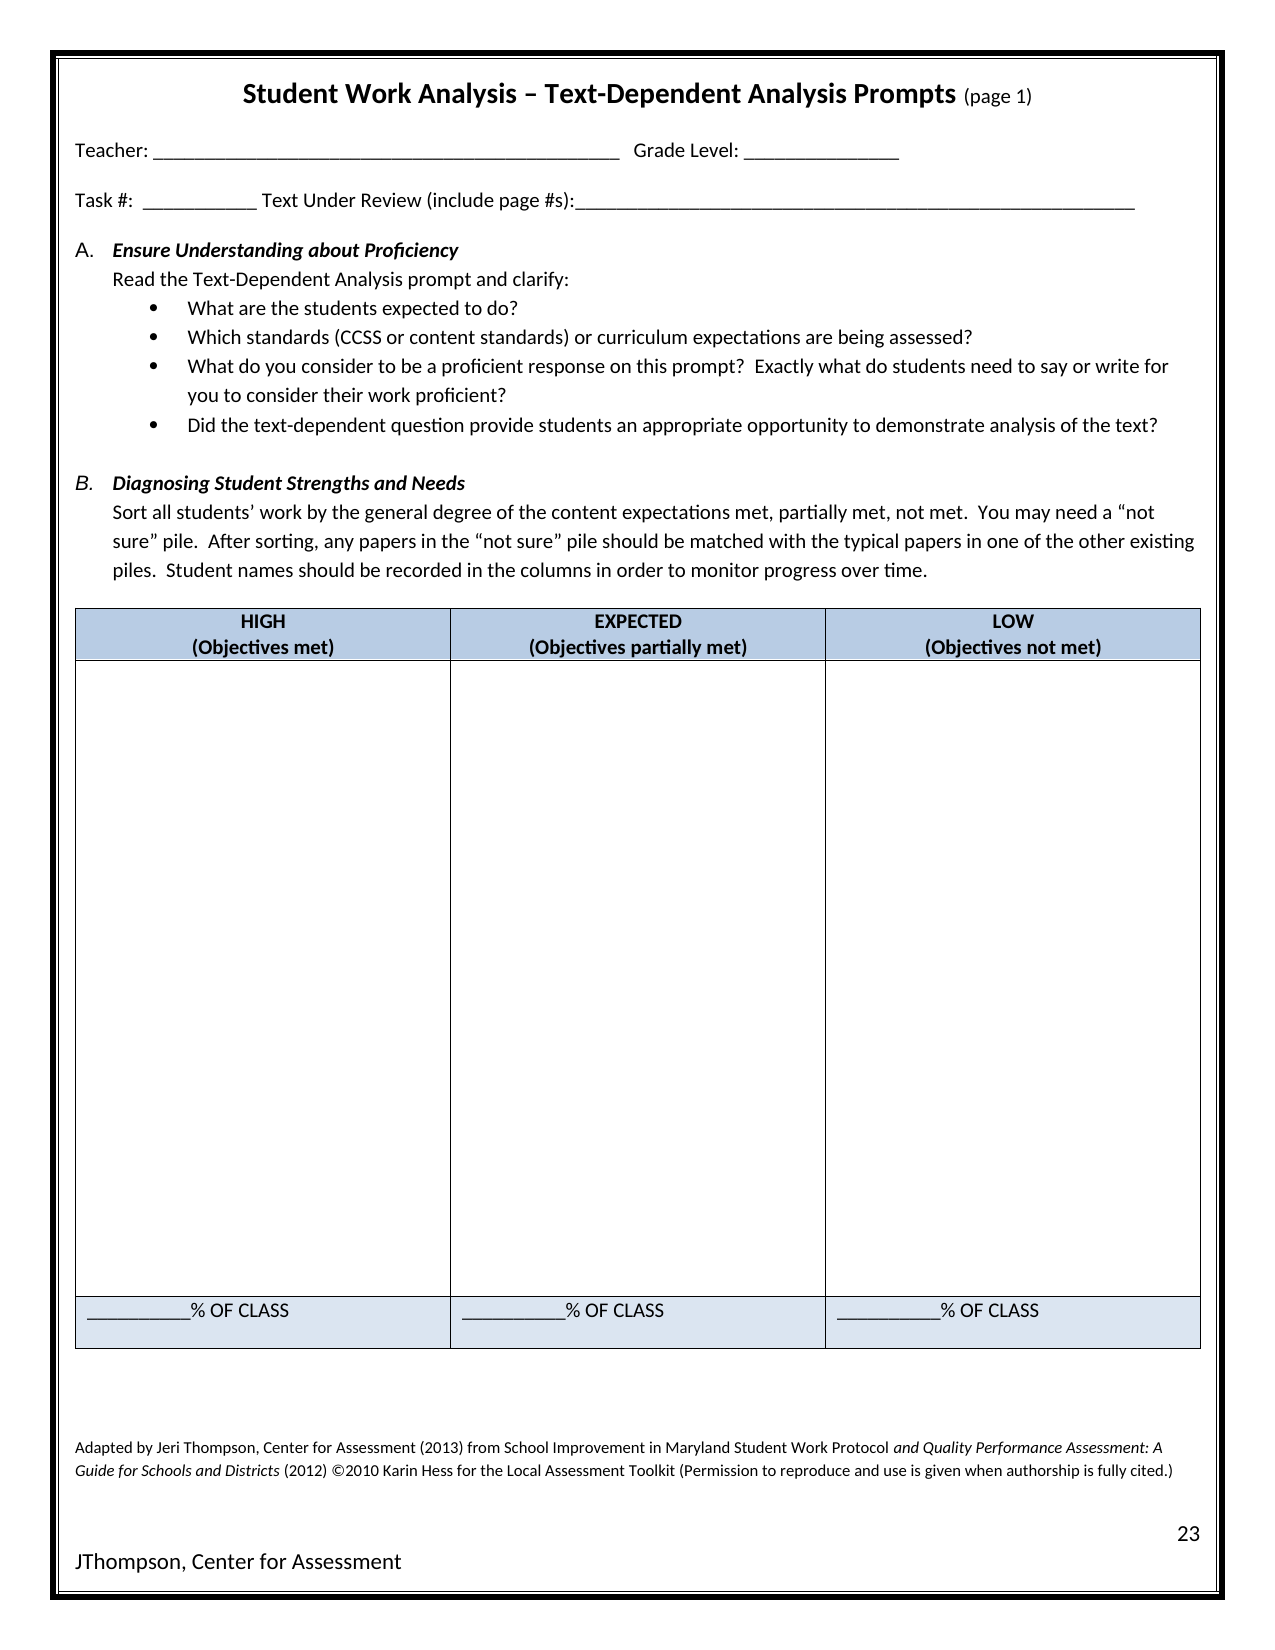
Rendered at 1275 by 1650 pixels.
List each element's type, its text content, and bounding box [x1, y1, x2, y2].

text Adapted by Jeri Thompson, Center for Assessment (2013) from School Improvement in Maryland Student Work Protocol and Quality Performance Assessment: A Guide for Schools and Districts (2012) ©2010 Karin Hess for the Local Assessment Toolkit (Permission to reproduce and use is given when authorship is fully cited.) [75, 1437, 1200, 1481]
table_cell __________% OF CLASS [451, 1297, 825, 1348]
list Sort all students’ work by the general degree of the content expectations met, partially met, not met. You may need a “not sure” pile. After sorting, any papers in the “not sure” pile should be matched with the typical papers in one of the other existing piles. Student names should be recorded in the columns in order to monitor progress over time. [112, 499, 1200, 583]
text Student Work Analysis – Text-Dependent Analysis Prompts (page 1) [75, 75, 1200, 111]
list What do you consider to be a proficient response on this prompt? Exactly what do students need to say or write for you to consider their work proficient? [150, 353, 1200, 408]
text Teacher: _____________________________________________ Grade Level: _______________ [75, 137, 1200, 162]
list Diagnosing Student Strengths and Needs [75, 470, 1200, 496]
list What are the students expected to do? [150, 295, 1200, 321]
table_header EXPECTED (Objectives partially met) [451, 609, 825, 659]
list Ensure Understanding about Proficiency [75, 237, 1200, 262]
table_cell [76, 661, 450, 1296]
text Task #: ___________ Text Under Review (include page #s):______________________________________________________ [75, 187, 1200, 212]
list Did the text-dependent question provide students an appropriate opportunity to demonstrate analysis of the text? [150, 412, 1200, 437]
list Which standards (CCSS or content standards) or curriculum expectations are being assessed? [150, 324, 1200, 350]
table_cell [451, 661, 825, 1296]
list Read the Text-Dependent Analysis prompt and clarify: [112, 266, 1200, 291]
table_cell [826, 661, 1200, 1296]
table_cell __________% OF CLASS [826, 1297, 1200, 1348]
table_header LOW (Objectives not met) [826, 609, 1200, 659]
table_cell __________% OF CLASS [76, 1297, 450, 1348]
table_header HIGH (Objectives met) [76, 609, 450, 659]
